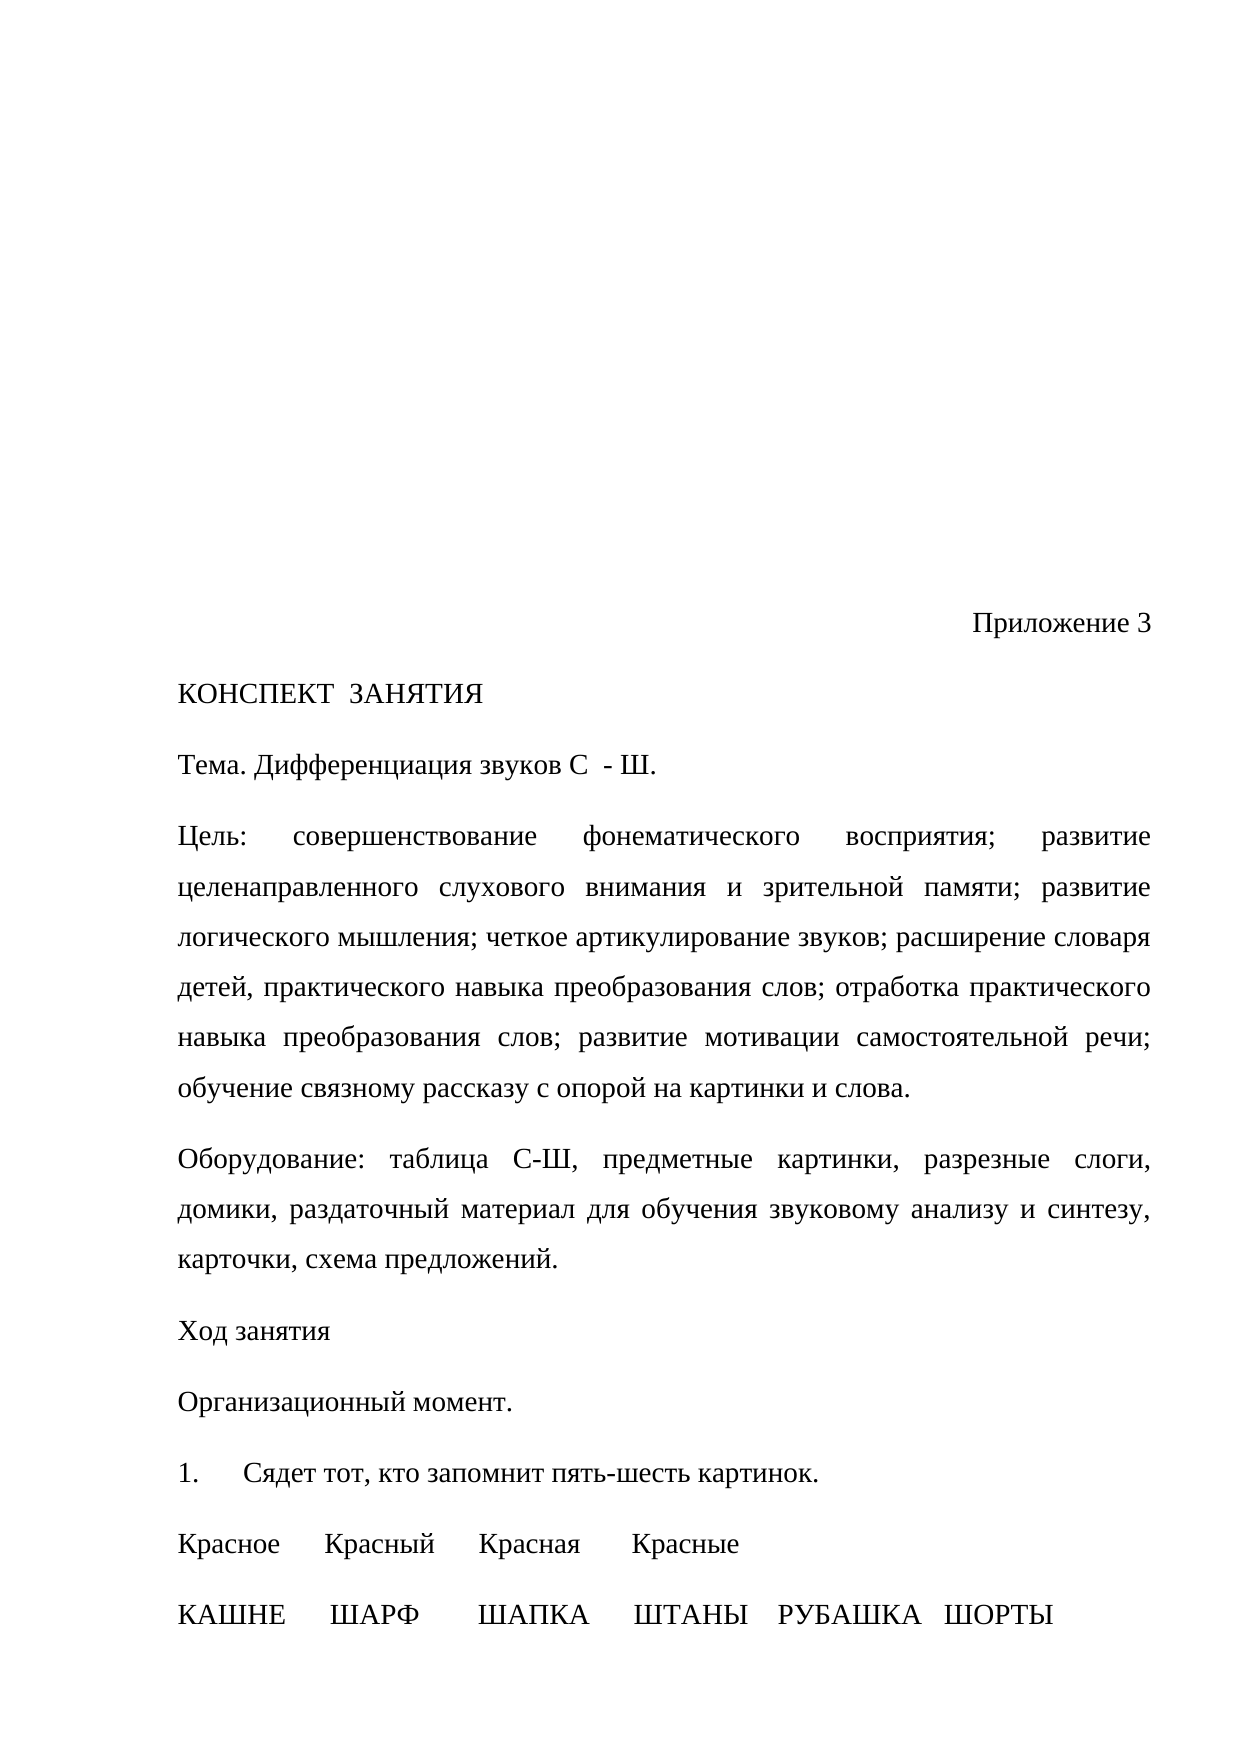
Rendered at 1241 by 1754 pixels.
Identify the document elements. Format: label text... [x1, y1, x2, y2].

text Тема. Дифференциация звуков С - Ш. [177, 747, 1152, 781]
text Цель: совершенствование фонематического восприятия; развитие целенаправленного слухового внимания и зрительной памяти; развитие логического мышления; четкое артикулирование звуков; расширение словаря детей, практического навыка преобразования слов; отработка практического навыка преобразования слов; развитие мотивации самостоятельной речи; обучение связному рассказу с опорой на картинки и слова. [177, 818, 1152, 1103]
text Ход занятия [177, 1313, 1152, 1346]
text Приложение 3 [177, 605, 1152, 638]
text Красное Красный Красная Красные [177, 1526, 1152, 1560]
text КАШНЕ ШАРФ ШАПКА ШТАНЫ РУБАШКА ШОРТЫ [177, 1597, 1152, 1631]
text Оборудование: таблица С-Ш, предметные картинки, разрезные слоги, домики, раздаточный материал для обучения звуковому анализу и синтезу, карточки, схема предложений. [177, 1141, 1152, 1275]
text КОНСПЕКТ ЗАНЯТИЯ [177, 676, 1152, 709]
text 1. Сядет тот, кто запомнит пять-шесть картинок. [177, 1455, 1152, 1489]
text Организационный момент. [177, 1384, 1152, 1417]
